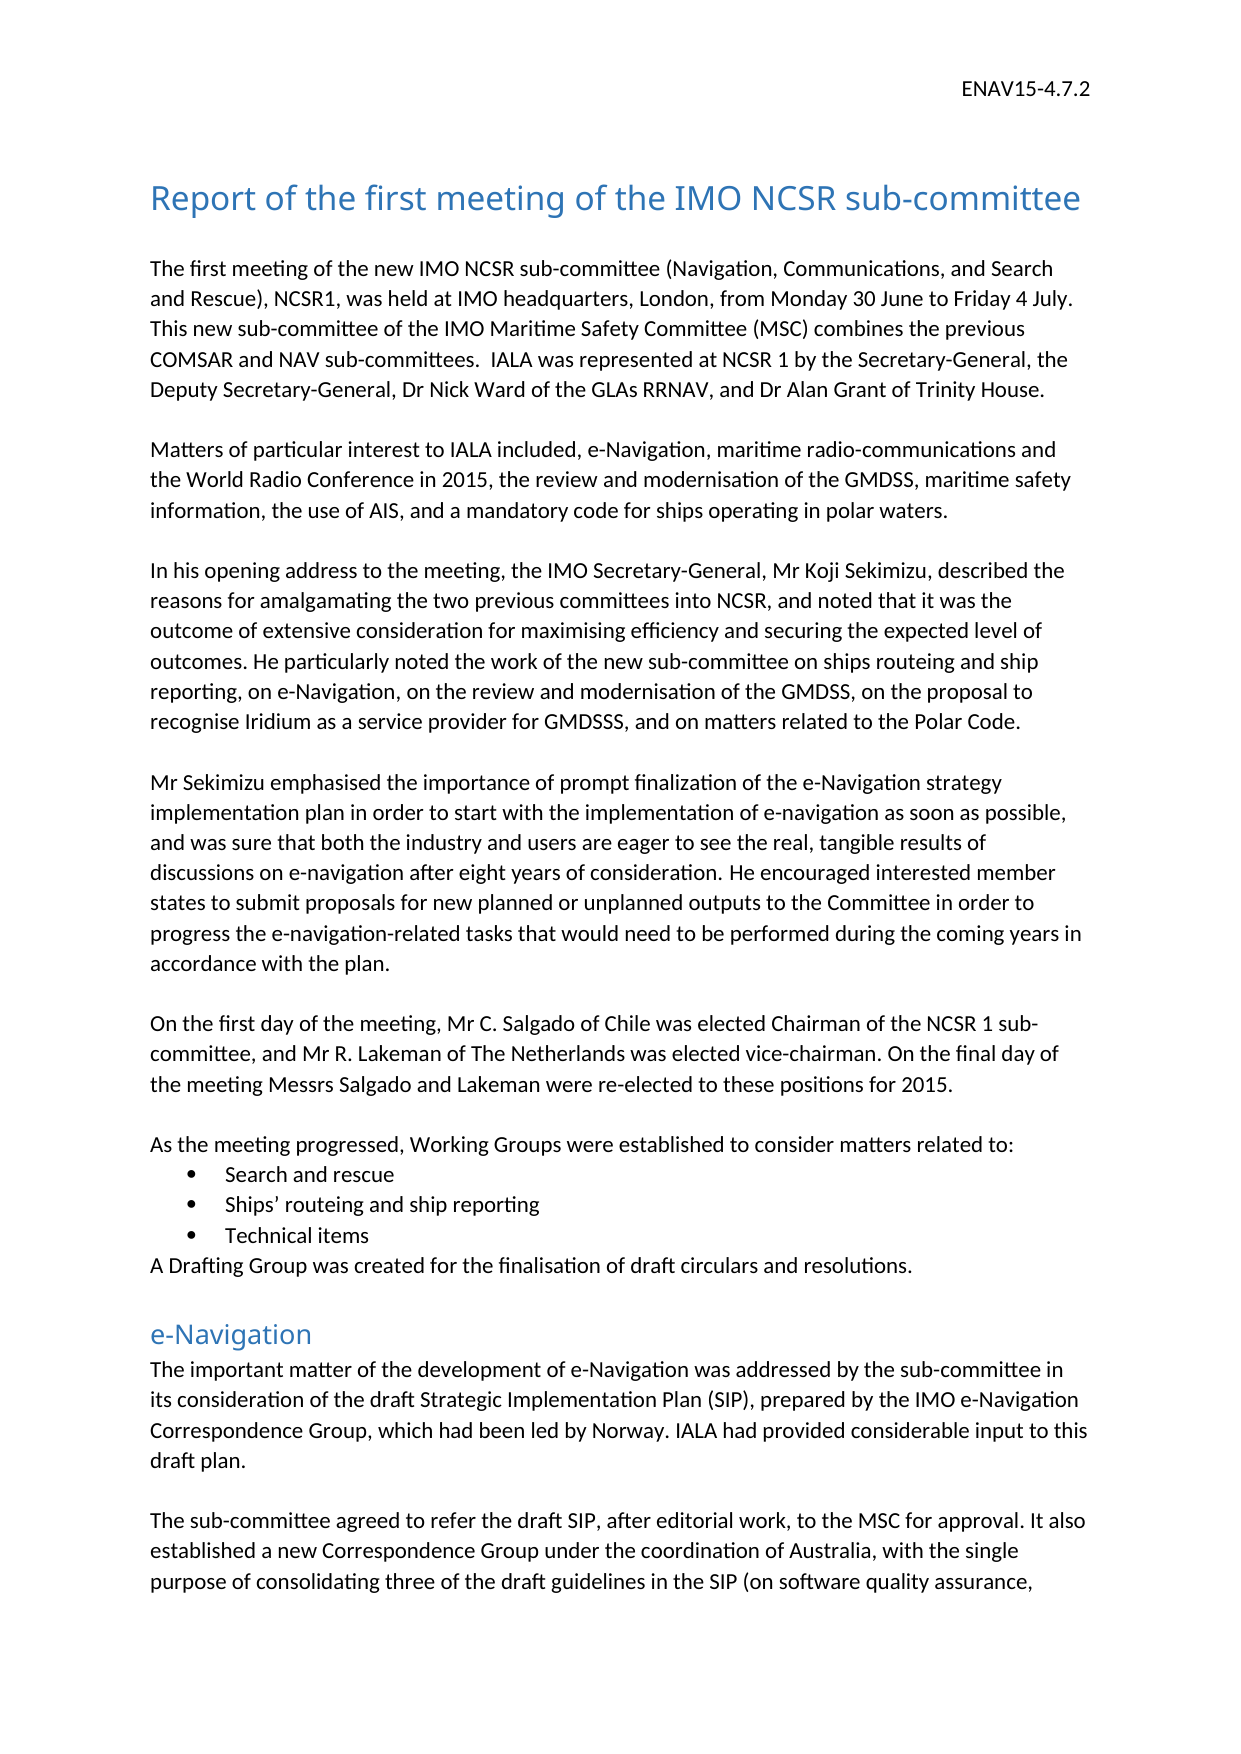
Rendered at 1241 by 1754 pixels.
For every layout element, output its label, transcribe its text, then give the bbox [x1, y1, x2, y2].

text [150, 1506, 1090, 1595]
list Technical items [187, 1221, 1090, 1249]
text Mr Sekimizu emphasised the importance of prompt finalization of the e-Navigation strategy implementation plan in order to start with the implementation of e-navigation as soon as possible, and was sure that both the industry and users are eager to see the real, tangible results of discussions on e-navigation after eight years of consideration. He encouraged interested member states to submit proposals for new planned or unplanned outputs to the Committee in order to progress the e-navigation-related tasks that would need to be performed during the coming years in accordance with the plan. [150, 768, 1090, 977]
text On the first day of the meeting, Mr C. Salgado of Chile was elected Chairman of the NCSR 1 sub- committee, and Mr R. Lakeman of The Netherlands was elected vice-chairman. On the final day of the meeting Messrs Salgado and Lakeman were re-elected to these positions for 2015. [150, 1009, 1090, 1098]
list Ships’ routeing and ship reporting [187, 1191, 1090, 1219]
subtitle Report of the first meeting of the IMO NCSR sub-committee [150, 175, 1090, 220]
subtitle e-Navigation [150, 1316, 1090, 1352]
text Matters of particular interest to IALA included, e-Navigation, maritime radio-communications and the World Radio Conference in 2015, the review and modernisation of the GMDSS, maritime safety information, the use of AIS, and a mandatory code for ships operating in polar waters. [150, 435, 1090, 524]
text As the meeting progressed, Working Groups were established to consider matters related to: [150, 1130, 1090, 1158]
text The first meeting of the new IMO NCSR sub-committee (Navigation, Communications, and Search and Rescue), NCSR1, was held at IMO headquarters, London, from Monday 30 June to Friday 4 July. This new sub-committee of the IMO Maritime Safety Committee (MSC) combines the previous COMSAR and NAV sub-committees. IALA was represented at NCSR 1 by the Secretary-General, the Deputy Secretary-General, Dr Nick Ward of the GLAs RRNAV, and Dr Alan Grant of Trinity House. [150, 254, 1090, 403]
text In his opening address to the meeting, the IMO Secretary-General, Mr Koji Sekimizu, described the reasons for amalgamating the two previous committees into NCSR, and noted that it was the outcome of extensive consideration for maximising efficiency and securing the expected level of outcomes. He particularly noted the work of the new sub-committee on ships routeing and ship reporting, on e-Navigation, on the review and modernisation of the GMDSS, on the proposal to recognise Iridium as a service provider for GMDSSS, and on matters related to the Polar Code. [150, 556, 1090, 735]
text A Drafting Group was created for the finalisation of draft circulars and resolutions. [150, 1251, 1090, 1279]
text The important matter of the development of e-Navigation was addressed by the sub-committee in its consideration of the draft Strategic Implementation Plan (SIP), prepared by the IMO e-Navigation Correspondence Group, which had been led by Norway. IALA had provided considerable input to this draft plan. [150, 1355, 1090, 1474]
list Search and rescue [187, 1160, 1090, 1188]
